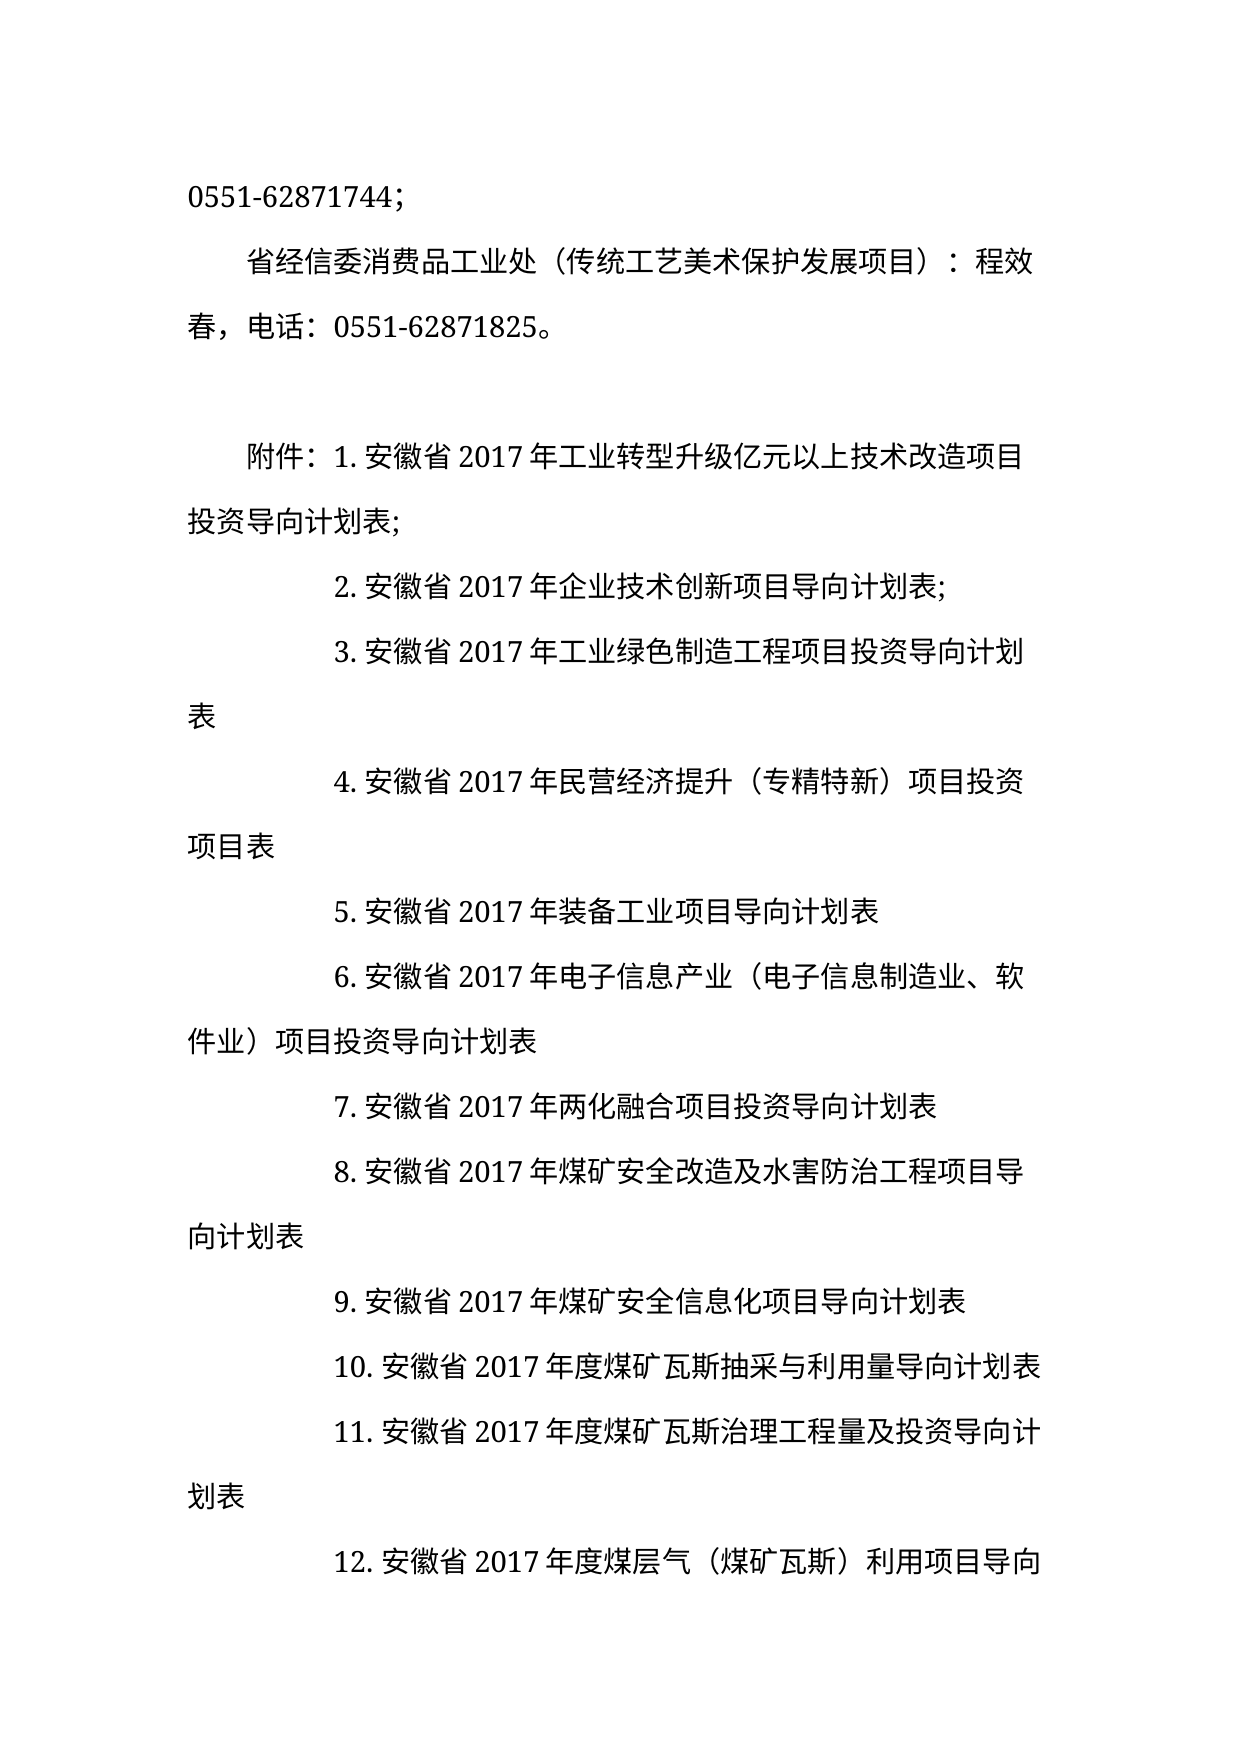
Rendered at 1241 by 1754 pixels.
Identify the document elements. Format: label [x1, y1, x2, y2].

text [187, 162, 1053, 1592]
